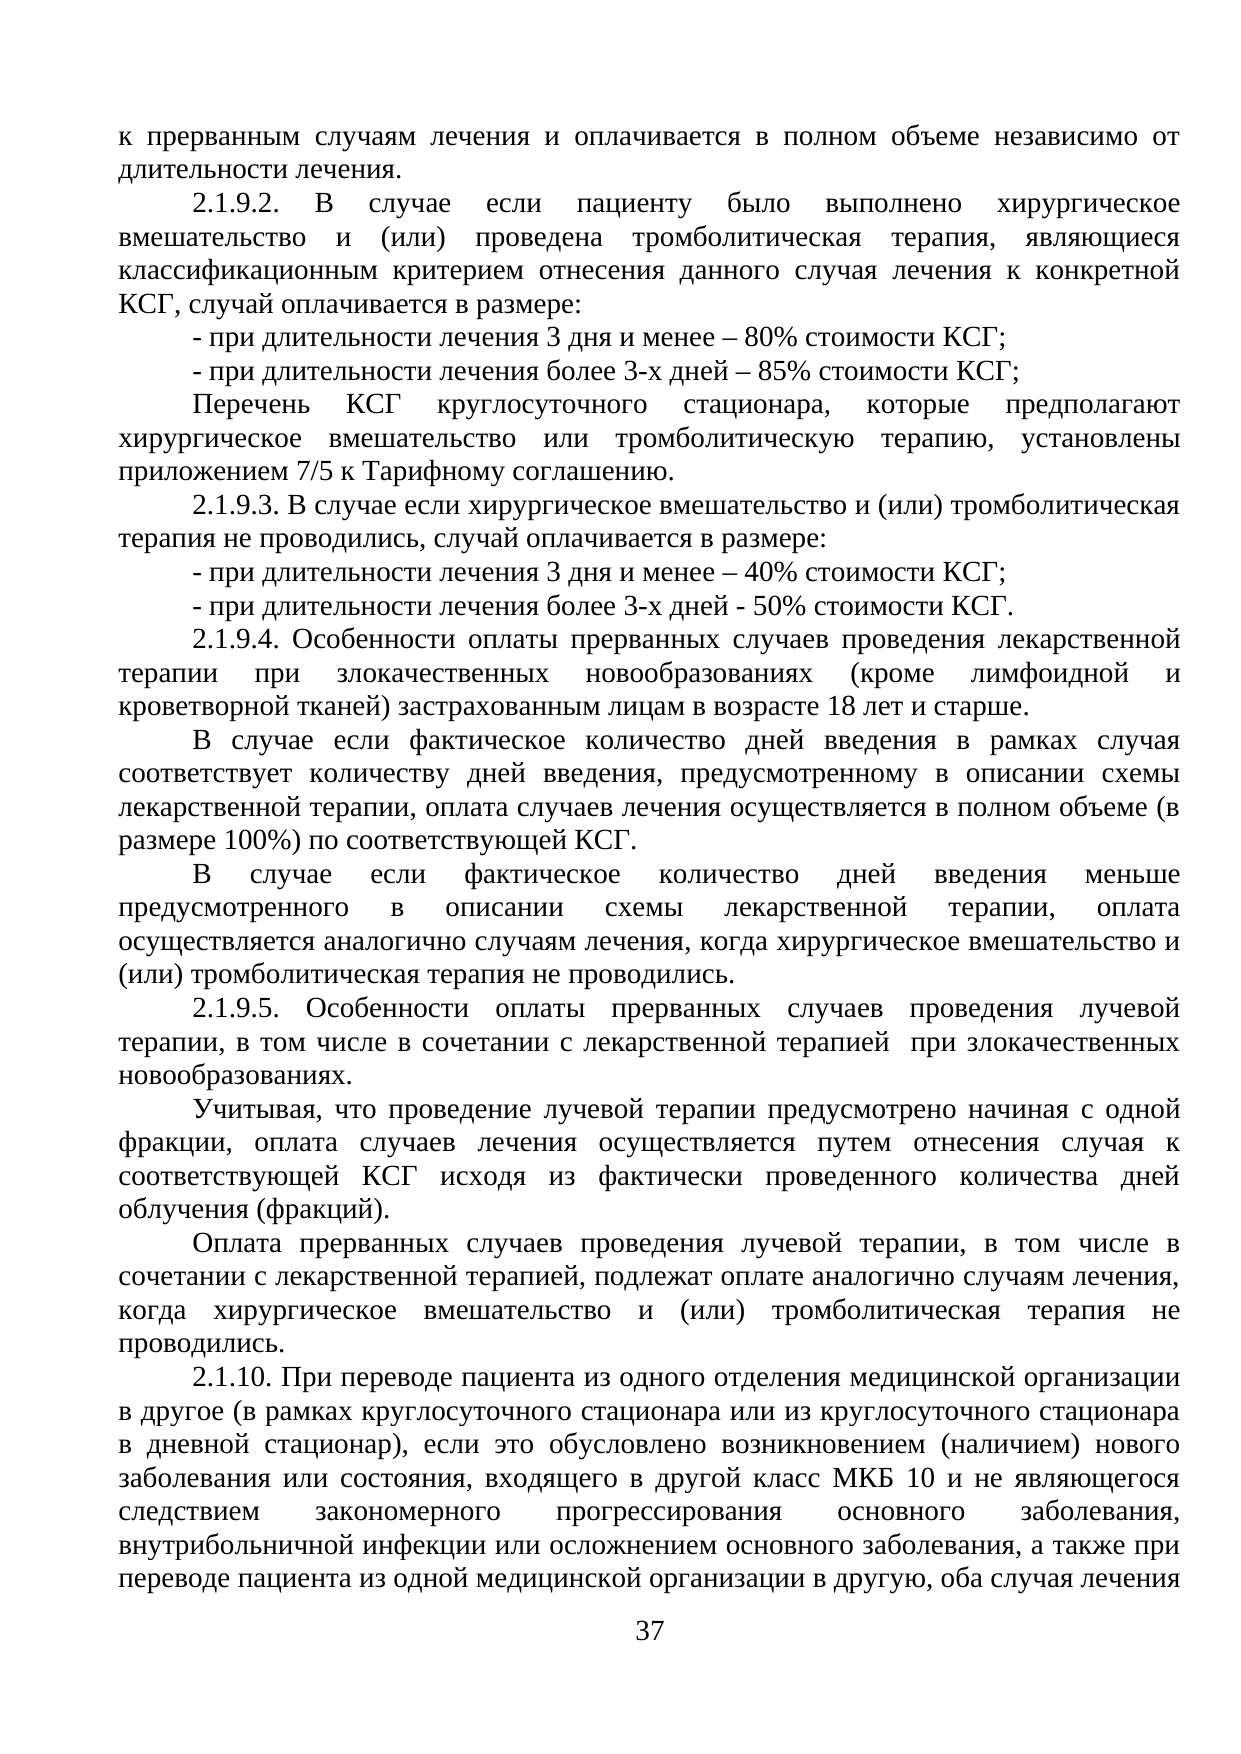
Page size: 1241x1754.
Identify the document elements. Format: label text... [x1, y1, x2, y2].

text - при длительности лечения 3 дня и менее – 40% стоимости КСГ; [118, 554, 1181, 588]
text 2.1.9.5. Особенности оплаты прерванных случаев проведения лучевой терапии, в том числе в сочетании с лекарственной терапией при злокачественных новообразованиях. [118, 990, 1181, 1091]
text Учитывая, что проведение лучевой терапии предусмотрено начиная с одной фракции, оплата случаев лечения осуществляется путем отнесения случая к соответствующей КСГ исходя из фактически проведенного количества дней облучения (фракций). [118, 1091, 1181, 1225]
text - при длительности лечения более 3-х дней - 50% стоимости КСГ. [118, 588, 1181, 621]
text - при длительности лечения более 3-х дней – 85% стоимости КСГ; [118, 353, 1181, 386]
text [118, 118, 1181, 185]
text В случае если фактическое количество дней введения меньше предусмотренного в описании схемы лекарственной терапии, оплата осуществляется аналогично случаям лечения, когда хирургическое вмешательство и (или) тромболитическая терапия не проводились. [118, 856, 1181, 990]
text В случае если фактическое количество дней введения в рамках случая соответствует количеству дней введения, предусмотренному в описании схемы лекарственной терапии, оплата случаев лечения осуществляется в полном объеме (в размере 100%) по соответствующей КСГ. [118, 722, 1181, 856]
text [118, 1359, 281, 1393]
text 2.1.9.4. Особенности оплаты прерванных случаев проведения лекарственной терапии при злокачественных новообразованиях (кроме лимфоидной и кроветворной тканей) застрахованным лицам в возрасте 18 лет и старше. [118, 621, 1181, 722]
text - при длительности лечения 3 дня и менее – 80% стоимости КСГ; [118, 319, 1181, 353]
text 2.1.9.2. В случае если пациенту было выполнено хирургическое вмешательство и (или) проведена тромболитическая терапия, являющиеся классификационным критерием отнесения данного случая лечения к конкретной КСГ, случай оплачивается в размере: [118, 185, 1181, 319]
text 2.1.9.3. В случае если хирургическое вмешательство и (или) тромболитическая терапия не проводились, случай оплачивается в размере: [118, 487, 1181, 554]
text Перечень КСГ круглосуточного стационара, которые предполагают хирургическое вмешательство или тромболитическую терапию, установлены приложением 7/5 к Тарифному соглашению. [118, 386, 1181, 487]
text Оплата прерванных случаев проведения лучевой терапии, в том числе в сочетании с лекарственной терапией, подлежат оплате аналогично случаям лечения, когда хирургическое вмешательство и (или) тромболитическая терапия не проводились. [118, 1225, 1181, 1359]
